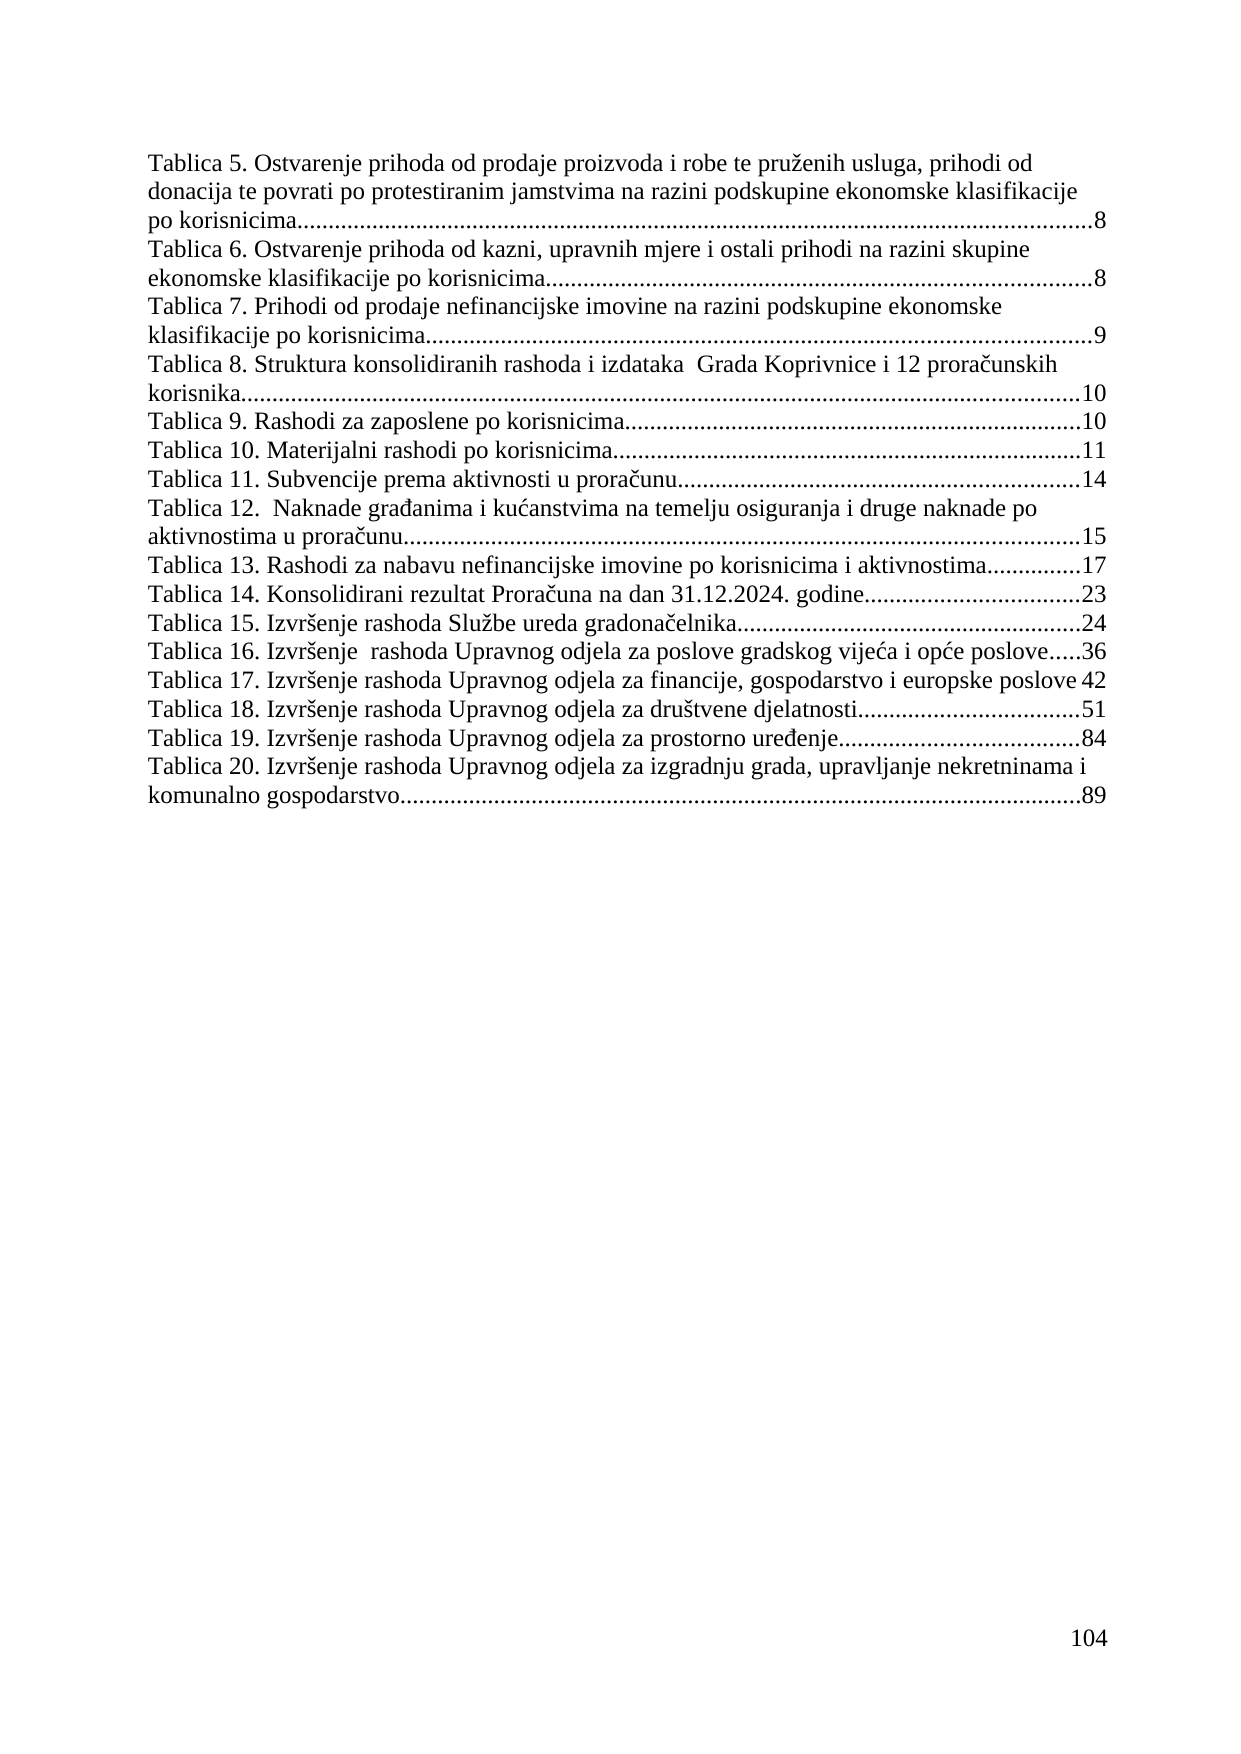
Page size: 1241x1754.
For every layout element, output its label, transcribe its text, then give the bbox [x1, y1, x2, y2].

text Tablica 20. Izvršenje rashoda Upravnog odjela za izgradnju grada, upravljanje nekretninama i komunalno gospodarstvo 89 [148, 751, 1107, 809]
text Tablica 9. Rashodi za zaposlene po korisnicima 10 [148, 406, 1107, 435]
text Tablica 16. Izvršenje rashoda Upravnog odjela za poslove gradskog vijeća i opće poslove 36 [148, 636, 1107, 665]
text Tablica 11. Subvencije prema aktivnosti u proračunu 14 [148, 464, 1107, 493]
text Tablica 18. Izvršenje rashoda Upravnog odjela za društvene djelatnosti 51 [148, 694, 1107, 723]
text Tablica 15. Izvršenje rashoda Službe ureda gradonačelnika 24 [148, 608, 1107, 636]
text Tablica 6. Ostvarenje prihoda od kazni, upravnih mjere i ostali prihodi na razini skupine ekonomske klasifikacije po korisnicima 8 [148, 234, 1107, 291]
text Tablica 7. Prihodi od prodaje nefinancijske imovine na razini podskupine ekonomske klasifikacije po korisnicima 9 [148, 291, 1107, 349]
text Tablica 14. Konsolidirani rezultat Proračuna na dan 31.12.2024. godine 23 [148, 579, 1107, 608]
text Tablica 13. Rashodi za nabavu nefinancijske imovine po korisnicima i aktivnostima 17 [148, 550, 1107, 579]
text Tablica 5. Ostvarenje prihoda od prodaje proizvoda i robe te pruženih usluga, prihodi od donacija te povrati po protestiranim jamstvima na razini podskupine ekonomske klasifikacije po korisnicima 8 [148, 148, 1107, 234]
text Tablica 17. Izvršenje rashoda Upravnog odjela za financije, gospodarstvo i europske poslove 42 [148, 665, 1107, 694]
text Tablica 10. Materijalni rashodi po korisnicima 11 [148, 435, 1107, 464]
text Tablica 8. Struktura konsolidiranih rashoda i izdataka Grada Koprivnice i 12 proračunskih korisnika 10 [148, 349, 1107, 406]
text Tablica 12. Naknade građanima i kućanstvima na temelju osiguranja i druge naknade po aktivnostima u proračunu 15 [148, 493, 1107, 550]
text Tablica 19. Izvršenje rashoda Upravnog odjela za prostorno uređenje 84 [148, 723, 1107, 751]
